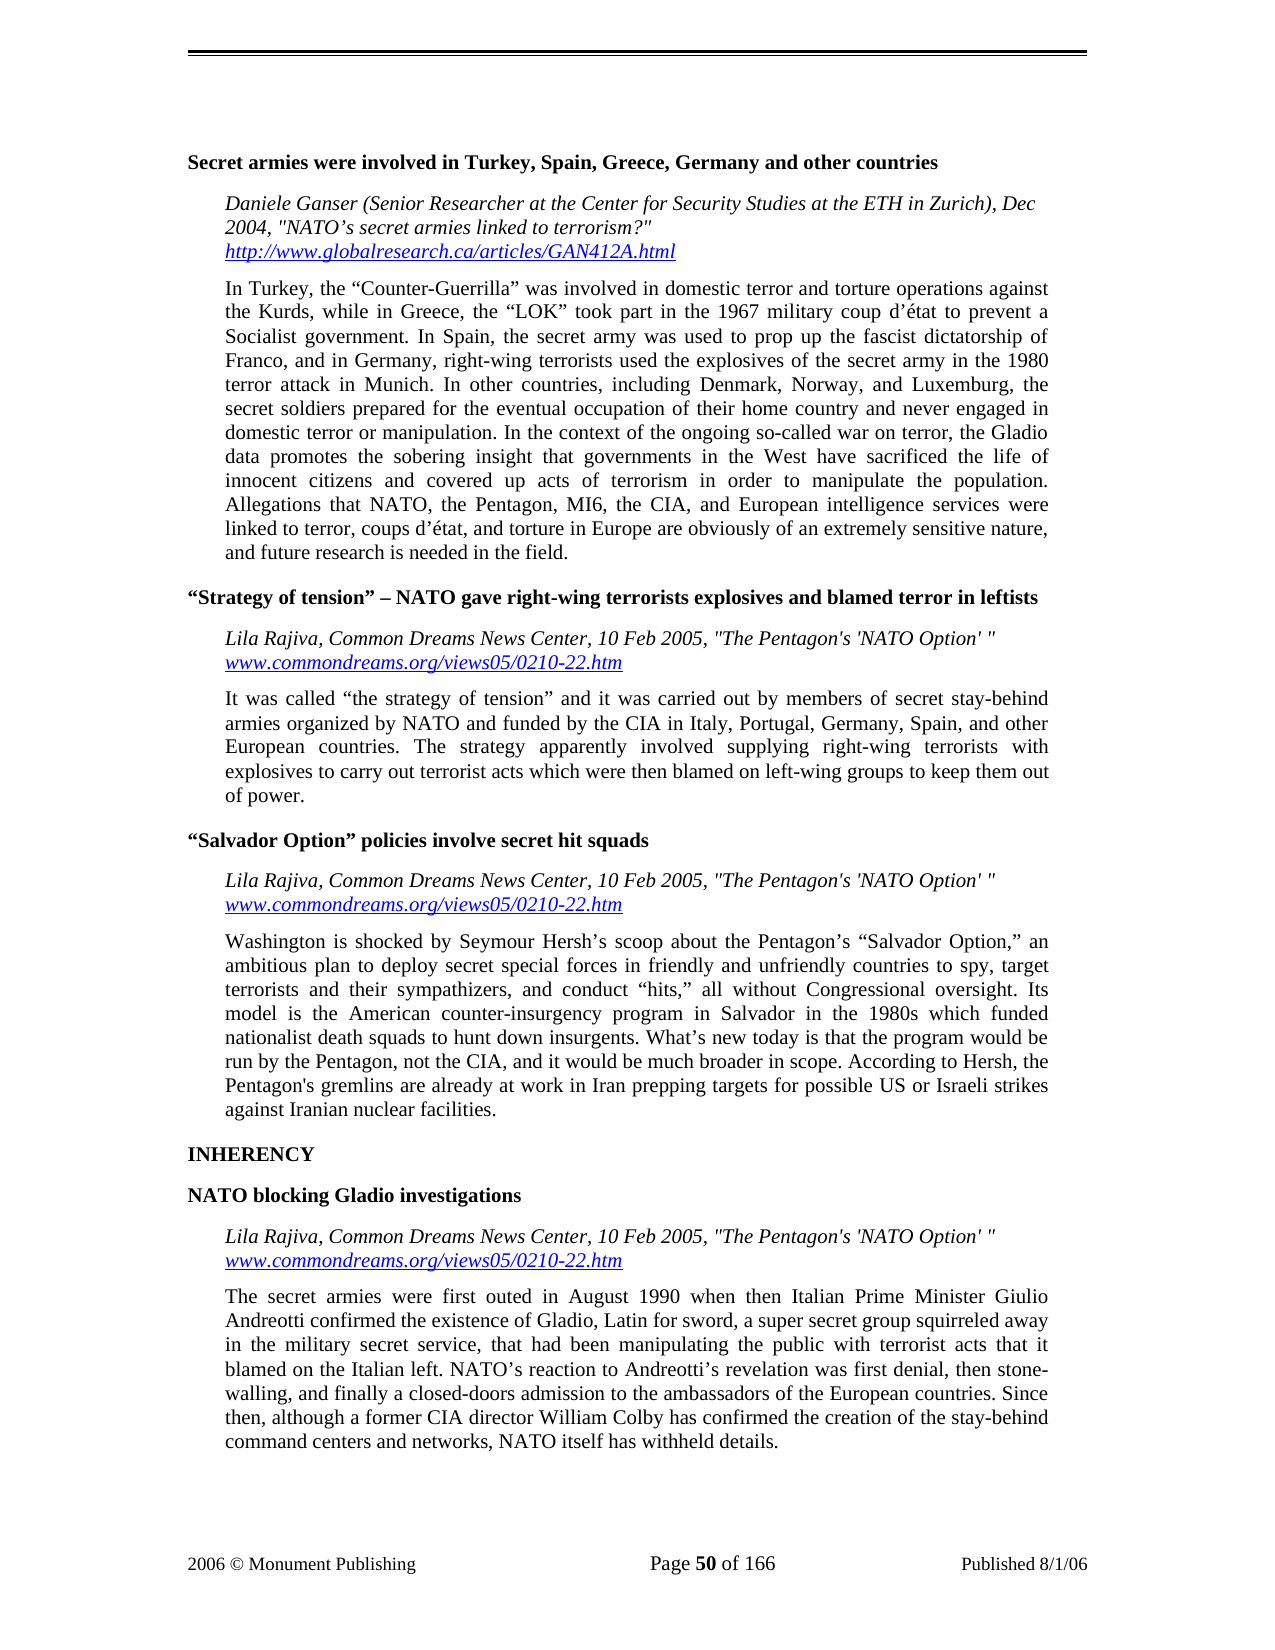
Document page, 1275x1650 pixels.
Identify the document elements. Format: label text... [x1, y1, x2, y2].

text Lila Rajiva, Common Dreams News Center, 10 Feb 2005, "The Pentagon's 'NATO Option' " www.commondreams.org/views05/0210-22.htm [225, 868, 1087, 916]
text Daniele Ganser (Senior Researcher at the Center for Security Studies at the ETH in Zurich), Dec 2004, "NATO’s secret armies linked to terrorism?" http://www.globalresearch.ca/articles/GAN412A.html [225, 191, 1087, 263]
text In Turkey, the “Counter-Guerrilla” was involved in domestic terror and torture operations against the Kurds, while in Greece, the “LOK” took part in the 1967 military coup d’état to prevent a Socialist government. In Spain, the secret army was used to prop up the fascist dictatorship of Franco, and in Germany, right-wing terrorists used the explosives of the secret army in the 1980 terror attack in Munich. In other countries, including Denmark, Norway, and Luxemburg, the secret soldiers prepared for the eventual occupation of their home country and never engaged in domestic terror or manipulation. In the context of the ongoing so-called war on terror, the Gladio data promotes the sobering insight that governments in the West have sacrificed the life of innocent citizens and covered up acts of terrorism in order to manipulate the population. Allegations that NATO, the Pentagon, MI6, the CIA, and European intelligence services were linked to terror, coups d’état, and torture in Europe are obviously of an extremely sensitive nature, and future research is needed in the field. [225, 275, 1050, 564]
text Secret armies were involved in Turkey, Spain, Greece, Germany and other countries [187, 150, 1087, 174]
text INHERENCY [187, 1142, 1087, 1166]
text It was called “the strategy of tension” and it was carried out by members of secret stay-behind armies organized by NATO and funded by the CIA in Italy, Portugal, Germany, Spain, and other European countries. The strategy apparently involved supplying right-wing terrorists with explosives to carry out terrorist acts which were then blamed on left-wing groups to keep them out of power. [225, 686, 1050, 807]
text Washington is shocked by Seymour Hersh’s scoop about the Pentagon’s “Salvador Option,” an ambitious plan to deploy secret special forces in friendly and unfriendly countries to spy, target terrorists and their sympathizers, and conduct “hits,” all without Congressional oversight. Its model is the American counter-insurgency program in Salvador in the 1980s which funded nationalist death squads to hunt down insurgents. What’s new today is that the program would be run by the Pentagon, not the CIA, and it would be much broader in scope. According to Hersh, the Pentagon's gremlins are already at work in Iran prepping targets for possible US or Israeli strikes against Iranian nuclear facilities. [225, 929, 1050, 1121]
text NATO blocking Gladio investigations [187, 1183, 1087, 1207]
text Lila Rajiva, Common Dreams News Center, 10 Feb 2005, "The Pentagon's 'NATO Option' " www.commondreams.org/views05/0210-22.htm [225, 1224, 1087, 1272]
text Lila Rajiva, Common Dreams News Center, 10 Feb 2005, "The Pentagon's 'NATO Option' " www.commondreams.org/views05/0210-22.htm [225, 626, 1087, 674]
text “Strategy of tension” – NATO gave right-wing terrorists explosives and blamed terror in leftists [187, 585, 1087, 609]
text “Salvador Option” policies involve secret hit squads [187, 827, 1087, 852]
text The secret armies were first outed in August 1990 when then Italian Prime Minister Giulio Andreotti confirmed the existence of Gladio, Latin for sword, a super secret group squirreled away in the military secret service, that had been manipulating the public with terrorist acts that it blamed on the Italian left. NATO’s reaction to Andreotti’s revelation was first denial, then stone-walling, and finally a closed-doors admission to the ambassadors of the European countries. Since then, although a former CIA director William Colby has confirmed the creation of the stay-behind command centers and networks, NATO itself has withheld details. [225, 1284, 1050, 1453]
